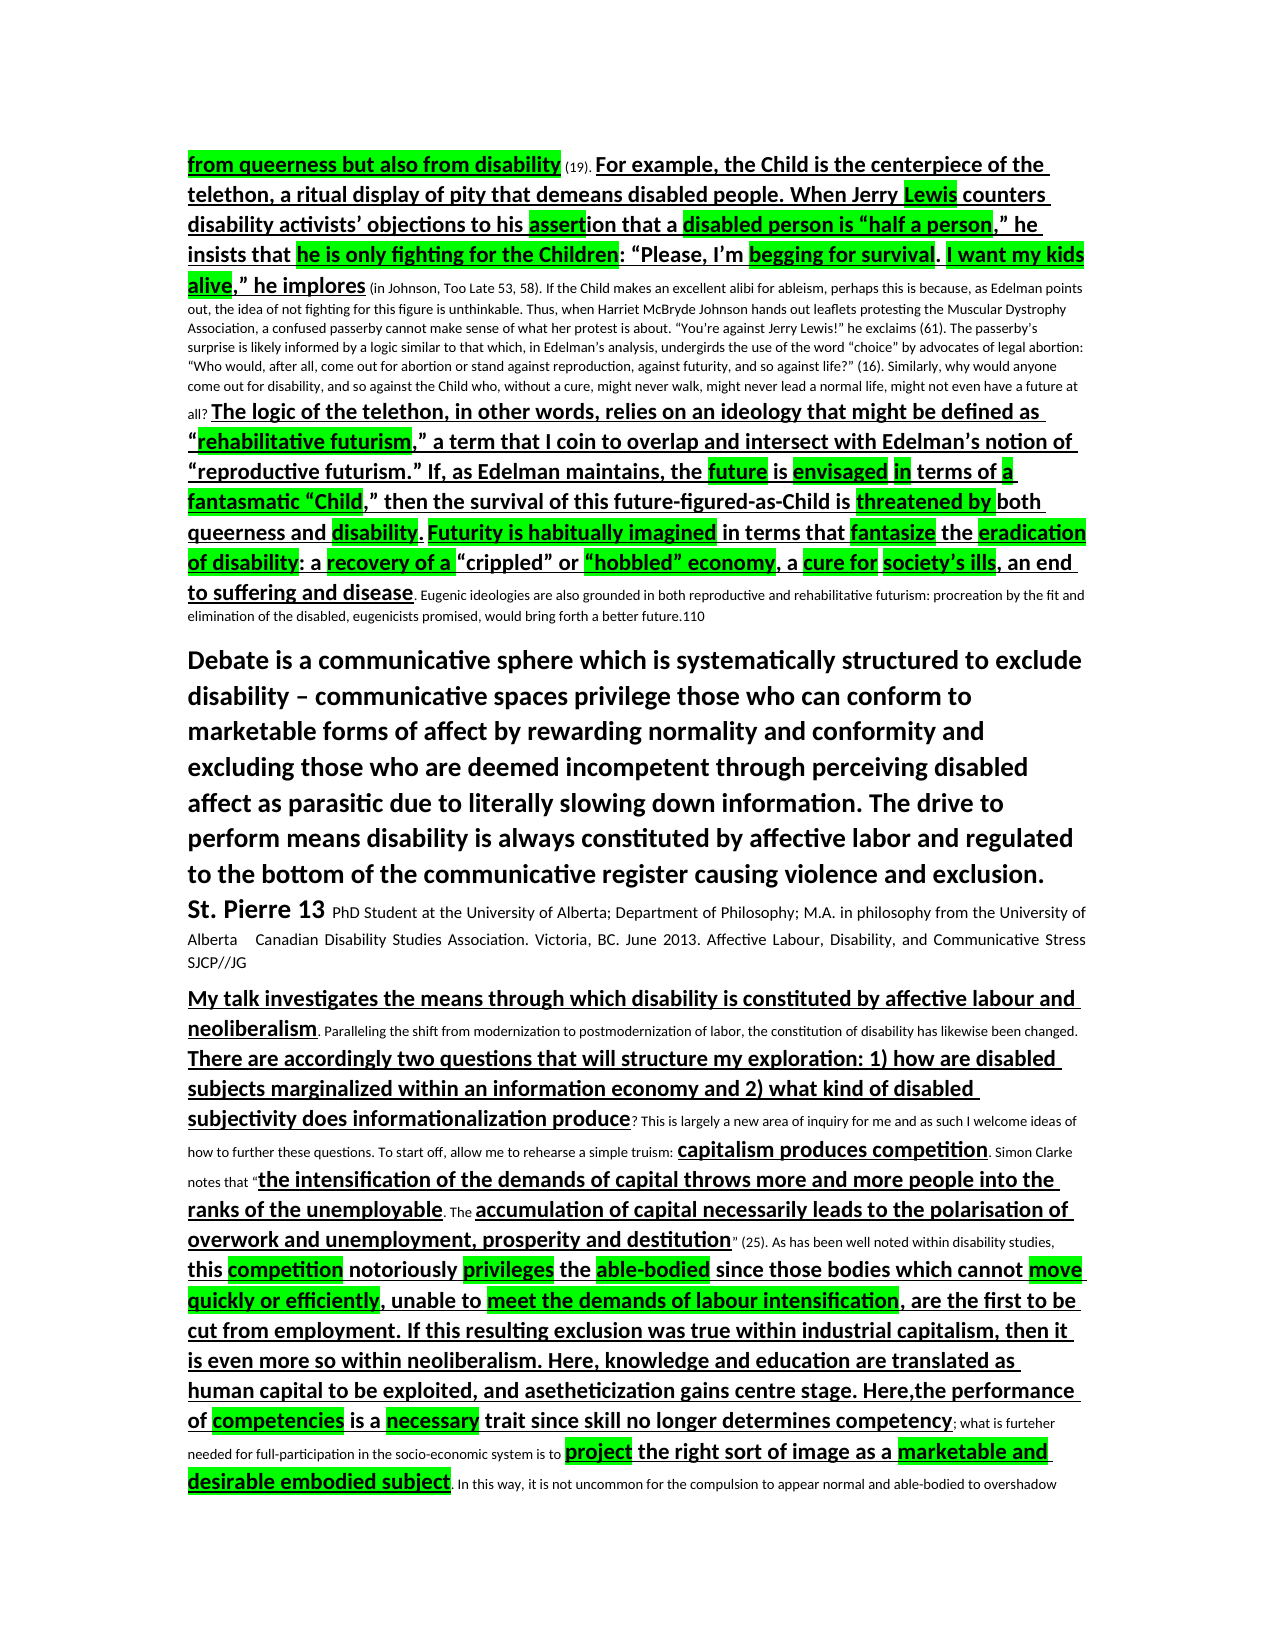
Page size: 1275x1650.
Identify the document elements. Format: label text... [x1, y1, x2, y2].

text St. Pierre 13 PhD Student at the University of Alberta; Department of Philosophy; M.A. in philosophy from the University of Alberta Canadian Disability Studies Association. Victoria, BC. June 2013. Affective Labour, Disability, and Communicative Stress SJCP//JG [187, 893, 1087, 972]
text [187, 150, 1087, 625]
subtitle Debate is a communicative sphere which is systematically structured to exclude disability – communicative spaces privilege those who can conform to marketable forms of affect by rewarding normality and conformity and excluding those who are deemed incompetent through perceiving disabled affect as parasitic due to literally slowing down information. The drive to perform means disability is always constituted by affective labor and regulated to the bottom of the communicative register causing violence and exclusion. [187, 643, 1087, 890]
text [187, 1281, 1087, 1495]
